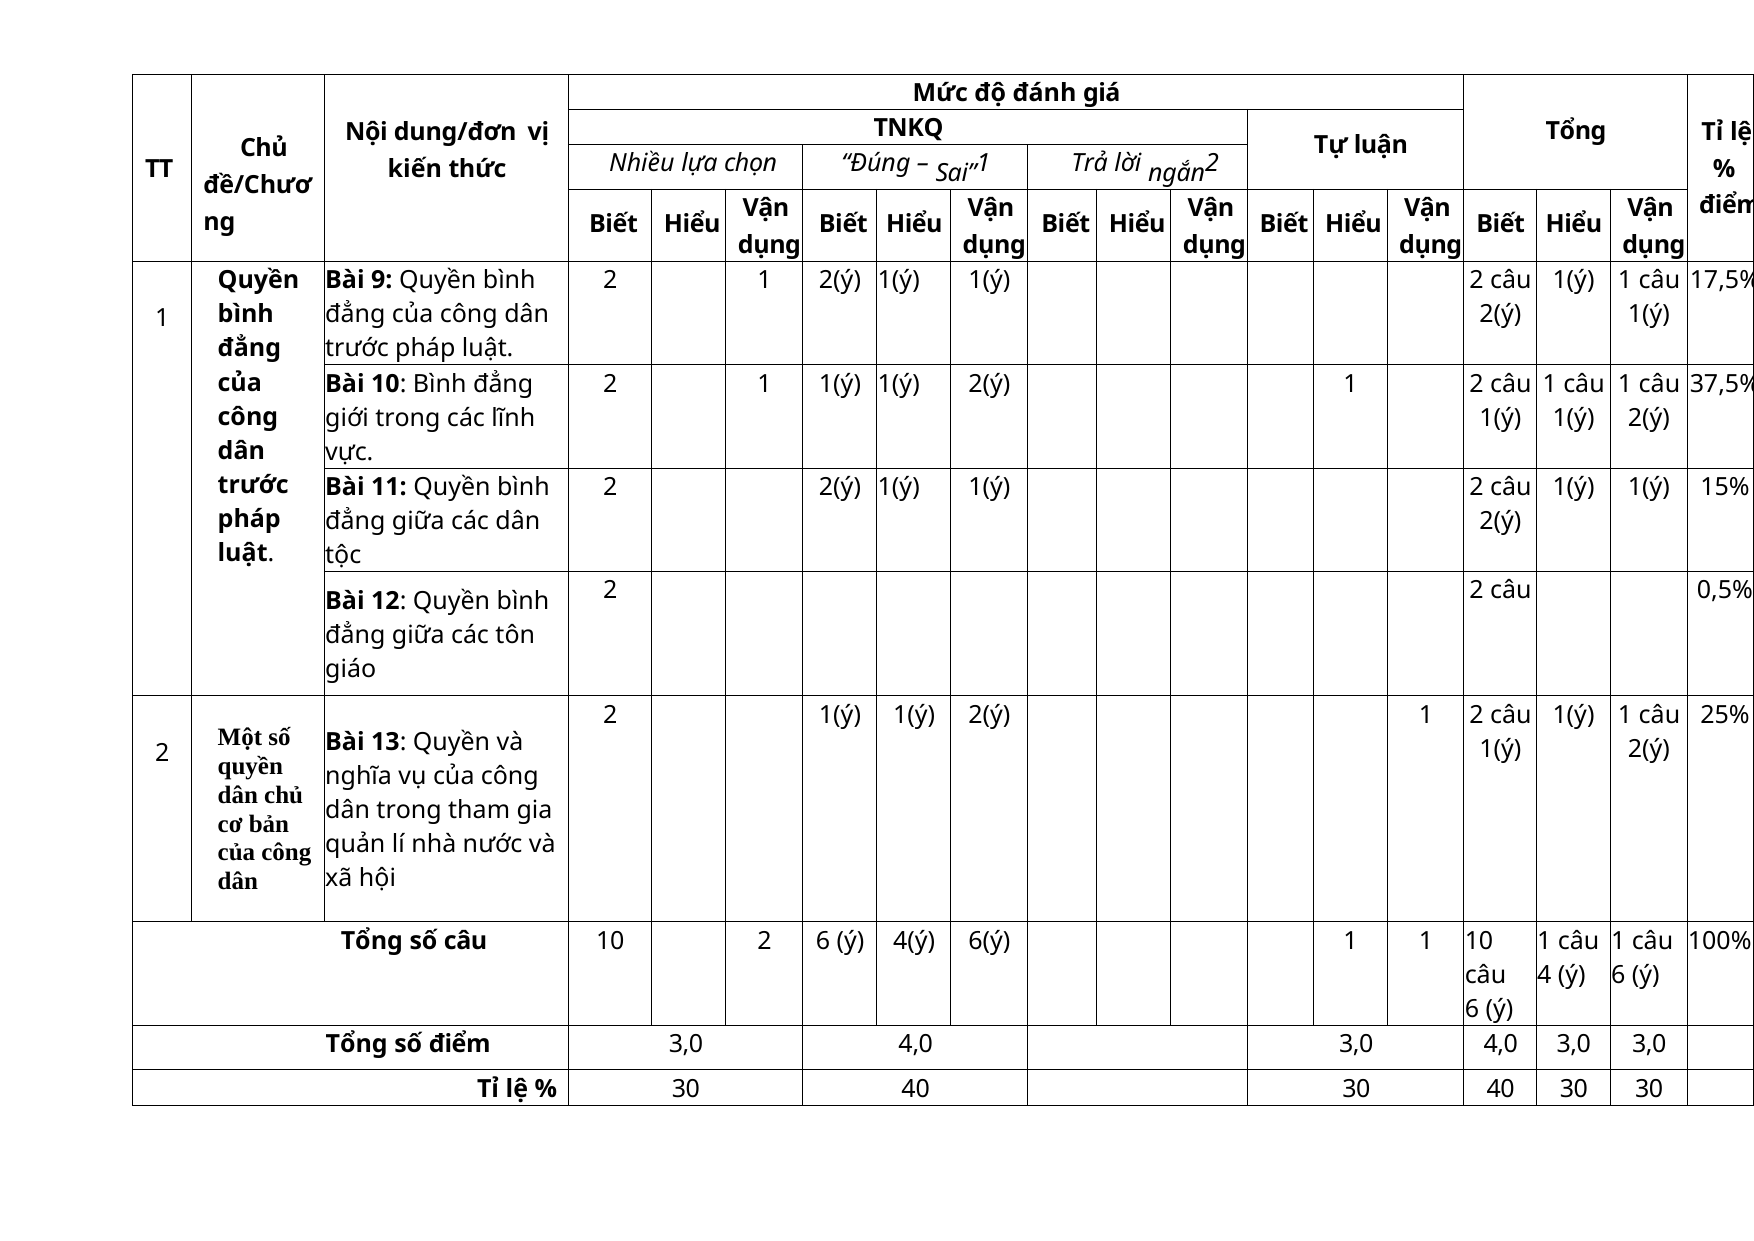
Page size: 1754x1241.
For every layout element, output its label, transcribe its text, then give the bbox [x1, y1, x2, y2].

table_cell [1248, 922, 1313, 1024]
table_cell Tổng số điểm [133, 1026, 568, 1069]
table_cell 2 [569, 572, 651, 695]
table_cell [1171, 696, 1247, 921]
table_cell [652, 572, 725, 695]
table_cell [1314, 572, 1387, 695]
table_cell [1171, 469, 1247, 571]
table_cell [1388, 262, 1463, 364]
table_cell 25% [1688, 696, 1753, 921]
table_cell 1 [1388, 696, 1463, 921]
table_cell 1(ý) [877, 469, 950, 571]
table_cell 2 câu 2(ý) [1464, 469, 1536, 571]
table_cell 1 [133, 262, 191, 695]
table_cell 1(ý) [803, 365, 876, 467]
table_cell 4,0 [803, 1026, 1027, 1069]
table_cell [1388, 572, 1463, 695]
table_cell [1688, 1026, 1753, 1069]
table_cell [1028, 572, 1096, 695]
table_header Tổng [1464, 75, 1687, 189]
table_cell 40 [1464, 1070, 1536, 1104]
table_cell [1028, 469, 1096, 571]
table_cell 2 [726, 922, 802, 1024]
table_cell TNKQ [569, 110, 1247, 144]
table_cell [652, 922, 725, 1024]
table_cell [1248, 365, 1313, 467]
table_cell 1(ý) [877, 262, 950, 364]
table_cell 1 [726, 262, 802, 364]
table_cell 1 [726, 365, 802, 467]
table_cell [951, 572, 1027, 695]
table_cell 2 câu 1(ý) [1464, 365, 1536, 467]
table_cell Bài 11: Quyền bình đẳng giữa các dân tộc [325, 469, 568, 571]
table_cell 1 câu 6 (ý) [1611, 922, 1687, 1024]
table_cell [726, 572, 802, 695]
table_cell Bài 10: Bình đẳng giới trong các lĩnh vực. [325, 365, 568, 467]
table_cell [1097, 262, 1170, 364]
table_cell Hiểu [1097, 190, 1170, 261]
table_cell Vận dụng [1611, 190, 1687, 261]
table_cell [1171, 572, 1247, 695]
table_cell 2(ý) [803, 469, 876, 571]
table_cell Quyền bình đẳng của công dân trước pháp luật. [192, 262, 324, 695]
table_cell Vận dụng [951, 190, 1027, 261]
table_cell [1028, 365, 1096, 467]
table_cell 1(ý) [803, 696, 876, 921]
table_cell “Đúng – Sai”1 [803, 145, 1027, 189]
table_header Tỉ lệ % điểm [1688, 75, 1753, 261]
table_cell [652, 696, 725, 921]
table_cell 1 câu 2(ý) [1611, 365, 1687, 467]
table_cell 2 [569, 696, 651, 921]
table_cell 2 [569, 262, 651, 364]
table_cell [652, 365, 725, 467]
table_cell [652, 262, 725, 364]
table_cell Vận dụng [1171, 190, 1247, 261]
table_cell 2 câu 2(ý) [1464, 262, 1536, 364]
table_cell 0,5% [1688, 572, 1753, 695]
table_cell 1(ý) [951, 469, 1027, 571]
table_cell [1097, 469, 1170, 571]
table_cell 2(ý) [951, 696, 1027, 921]
table_cell [1028, 262, 1096, 364]
table_cell [1028, 1070, 1247, 1104]
table_cell [1171, 365, 1247, 467]
table_cell 3,0 [1611, 1026, 1687, 1069]
table_cell Nhiều lựa chọn [569, 145, 802, 189]
table_cell 1(ý) [877, 365, 950, 467]
table_cell Bài 9: Quyền bình đẳng của công dân trước pháp luật. [325, 262, 568, 364]
table_cell 3,0 [569, 1026, 802, 1069]
table_cell 1(ý) [951, 262, 1027, 364]
table_cell [1248, 572, 1313, 695]
table_cell [1097, 572, 1170, 695]
table_cell 2 [569, 469, 651, 571]
table_cell 40 [803, 1070, 1027, 1104]
table_cell [1171, 922, 1247, 1024]
table_cell 1 câu 2(ý) [1611, 696, 1687, 921]
table_cell 2 câu 1(ý) [1464, 696, 1536, 921]
table_header TT [133, 75, 191, 261]
table_cell 6(ý) [951, 922, 1027, 1024]
table_cell 4(ý) [877, 922, 950, 1024]
table_cell Biết [1464, 190, 1536, 261]
table_cell 1(ý) [1537, 469, 1610, 571]
table_cell Tự luận [1248, 110, 1463, 189]
table_cell 1 câu 1(ý) [1611, 262, 1687, 364]
table_cell 4,0 [1464, 1026, 1536, 1069]
table_cell 1 [1314, 922, 1387, 1024]
table_cell [1028, 696, 1096, 921]
table_cell [1537, 572, 1610, 695]
table_cell 1 [1388, 922, 1463, 1024]
table_cell 1(ý) [1611, 469, 1687, 571]
table_cell Biết [1028, 190, 1096, 261]
table_cell 2(ý) [951, 365, 1027, 467]
table_cell [1314, 262, 1387, 364]
table_cell 1(ý) [1537, 262, 1610, 364]
table_cell [1388, 469, 1463, 571]
table_cell [803, 572, 876, 695]
table_cell 1 câu 4 (ý) [1537, 922, 1610, 1024]
table_cell [1314, 469, 1387, 571]
table_cell [1248, 696, 1313, 921]
table_cell [1388, 365, 1463, 467]
table_cell [652, 469, 725, 571]
table_cell [1028, 922, 1096, 1024]
table_cell 2 [569, 365, 651, 467]
table_cell Biết [1248, 190, 1313, 261]
table_cell 1 [1314, 365, 1387, 467]
table_cell Một số quyền dân chủ cơ bản của công dân [192, 696, 324, 921]
table_cell 30 [569, 1070, 802, 1104]
table_cell Vận dụng [726, 190, 802, 261]
table_cell 15% [1688, 469, 1753, 571]
table_cell Hiểu [652, 190, 725, 261]
table_cell 30 [1248, 1070, 1463, 1104]
table_cell Hiểu [1537, 190, 1610, 261]
table_cell 3,0 [1248, 1026, 1463, 1069]
table_cell Hiểu [877, 190, 950, 261]
table_cell [1171, 262, 1247, 364]
table_cell 6 (ý) [803, 922, 876, 1024]
table_cell 10 câu 6 (ý) [1464, 922, 1536, 1024]
table_cell 10 [569, 922, 651, 1024]
table_cell 1(ý) [877, 696, 950, 921]
table_cell 3,0 [1537, 1026, 1610, 1069]
table_cell Bài 12: Quyền bình đẳng giữa các tôn giáo [325, 572, 568, 695]
table_cell [1028, 1026, 1247, 1069]
table_cell [1248, 469, 1313, 571]
table_cell 30 [1537, 1070, 1610, 1104]
table_cell 2 [133, 696, 191, 921]
table_cell [1097, 696, 1170, 921]
table_cell [877, 572, 950, 695]
table_cell 100% [1688, 922, 1753, 1024]
table_cell [1097, 365, 1170, 467]
table_cell [1248, 262, 1313, 364]
table_cell 1(ý) [1537, 696, 1610, 921]
table_cell Vận dụng [1388, 190, 1463, 261]
table_cell [726, 696, 802, 921]
table_header Nội dung/đơn vị kiến thức [325, 75, 568, 261]
table_cell [1611, 572, 1687, 695]
table_cell [1314, 696, 1387, 921]
table_cell 2(ý) [803, 262, 876, 364]
table_cell 37,5% [1688, 365, 1753, 467]
table_cell Tổng số câu [133, 922, 568, 1024]
table_cell 1 câu 1(ý) [1537, 365, 1610, 467]
table_cell 2 câu [1464, 572, 1536, 695]
table_header Chủ đề/Chương [192, 75, 324, 261]
table_cell Trả lời ngắn2 [1028, 145, 1247, 189]
table_cell 17,5% [1688, 262, 1753, 364]
table_cell [1097, 922, 1170, 1024]
table_cell Bài 13: Quyền và nghĩa vụ của công dân trong tham gia quản lí nhà nước và xã hội [325, 696, 568, 921]
table_cell Tỉ lệ % [133, 1070, 568, 1104]
table_cell Biết [803, 190, 876, 261]
table_cell Hiểu [1314, 190, 1387, 261]
table_cell 30 [1611, 1070, 1687, 1104]
table_cell [726, 469, 802, 571]
table_cell Biết [569, 190, 651, 261]
table_cell [1688, 1070, 1753, 1104]
table_header Mức độ đánh giá [569, 75, 1463, 109]
